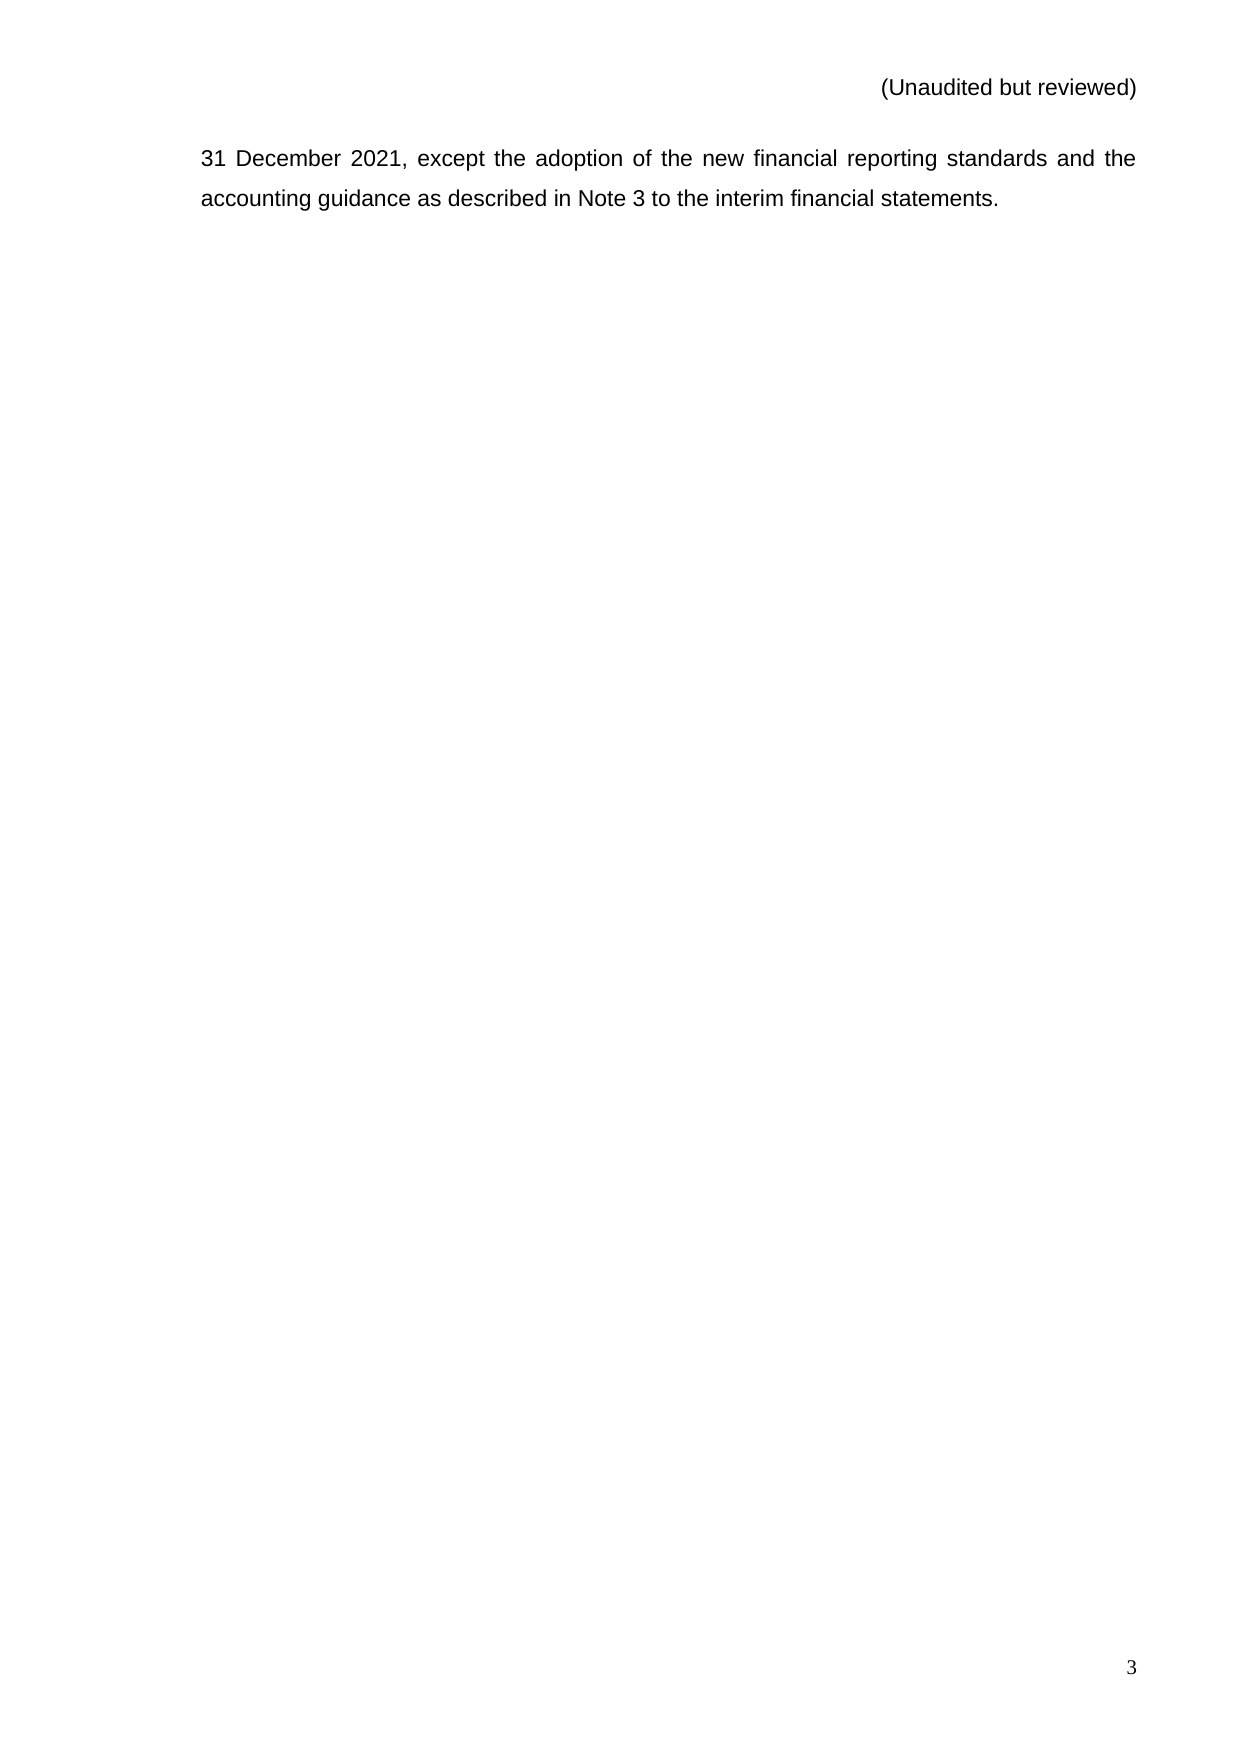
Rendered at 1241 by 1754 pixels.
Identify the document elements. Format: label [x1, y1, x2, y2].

text [201, 135, 1137, 214]
